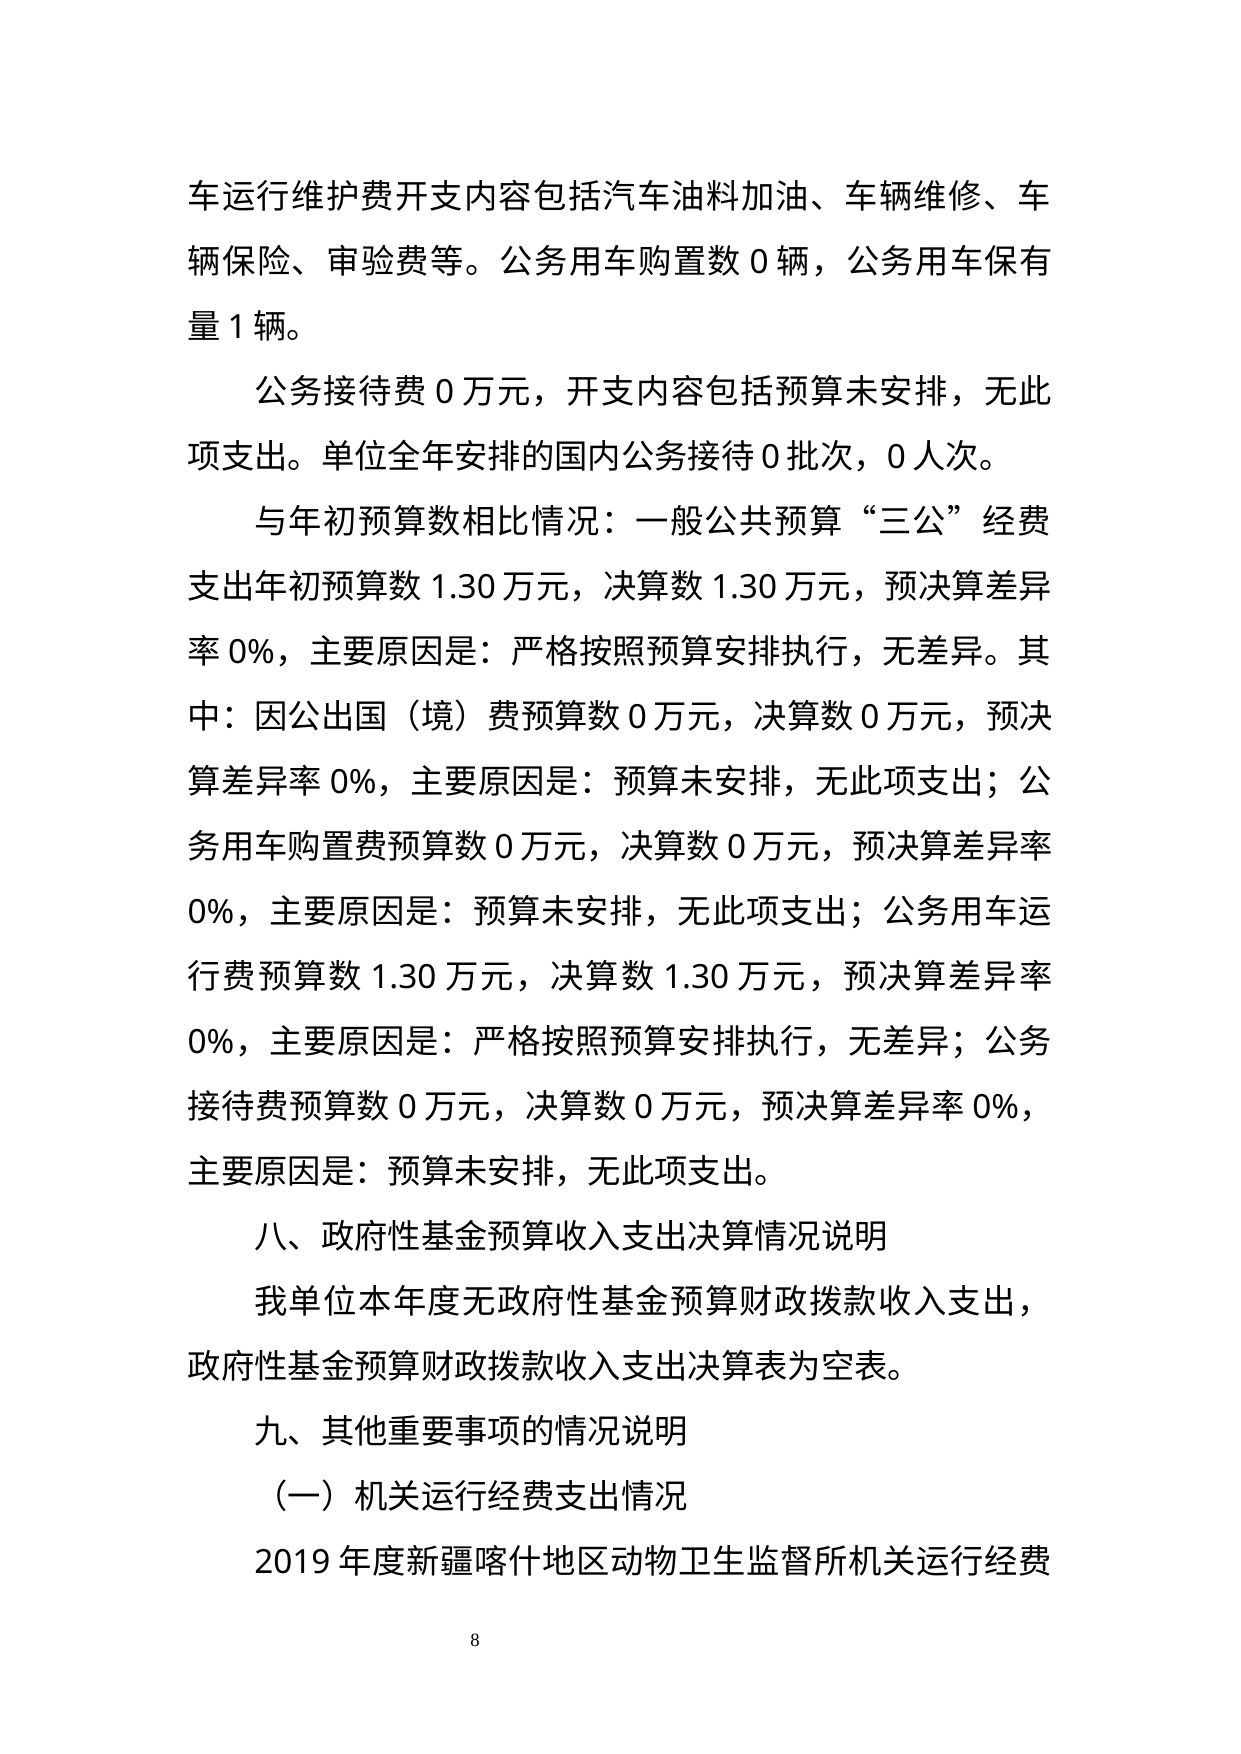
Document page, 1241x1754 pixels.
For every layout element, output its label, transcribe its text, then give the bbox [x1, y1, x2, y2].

text 公务接待费0万元，开支内容包括预算未安排，无此项支出。单位全年安排的国内公务接待0批次，0人次。 [187, 357, 1053, 487]
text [187, 1527, 1053, 1592]
text （一）机关运行经费支出情况 [187, 1462, 1053, 1527]
text 与年初预算数相比情况：一般公共预算“三公”经费支出年初预算数1.30万元，决算数1.30万元，预决算差异率0%，主要原因是：严格按照预算安排执行，无差异。其中：因公出国（境）费预算数0万元，决算数0万元，预决算差异率0%，主要原因是：预算未安排，无此项支出；公务用车购置费预算数0万元，决算数0万元，预决算差异率0%，主要原因是：预算未安排，无此项支出；公务用车运行费预算数1.30万元，决算数1.30万元，预决算差异率0%，主要原因是：严格按照预算安排执行，无差异；公务接待费预算数0万元，决算数0万元，预决算差异率0%，主要原因是：预算未安排，无此项支出。 [187, 487, 1053, 1202]
text 九、其他重要事项的情况说明 [187, 1397, 1053, 1462]
text 八、政府性基金预算收入支出决算情况说明 [187, 1202, 1053, 1267]
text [187, 162, 1053, 357]
text 我单位本年度无政府性基金预算财政拨款收入支出，政府性基金预算财政拨款收入支出决算表为空表。 [187, 1267, 1053, 1397]
